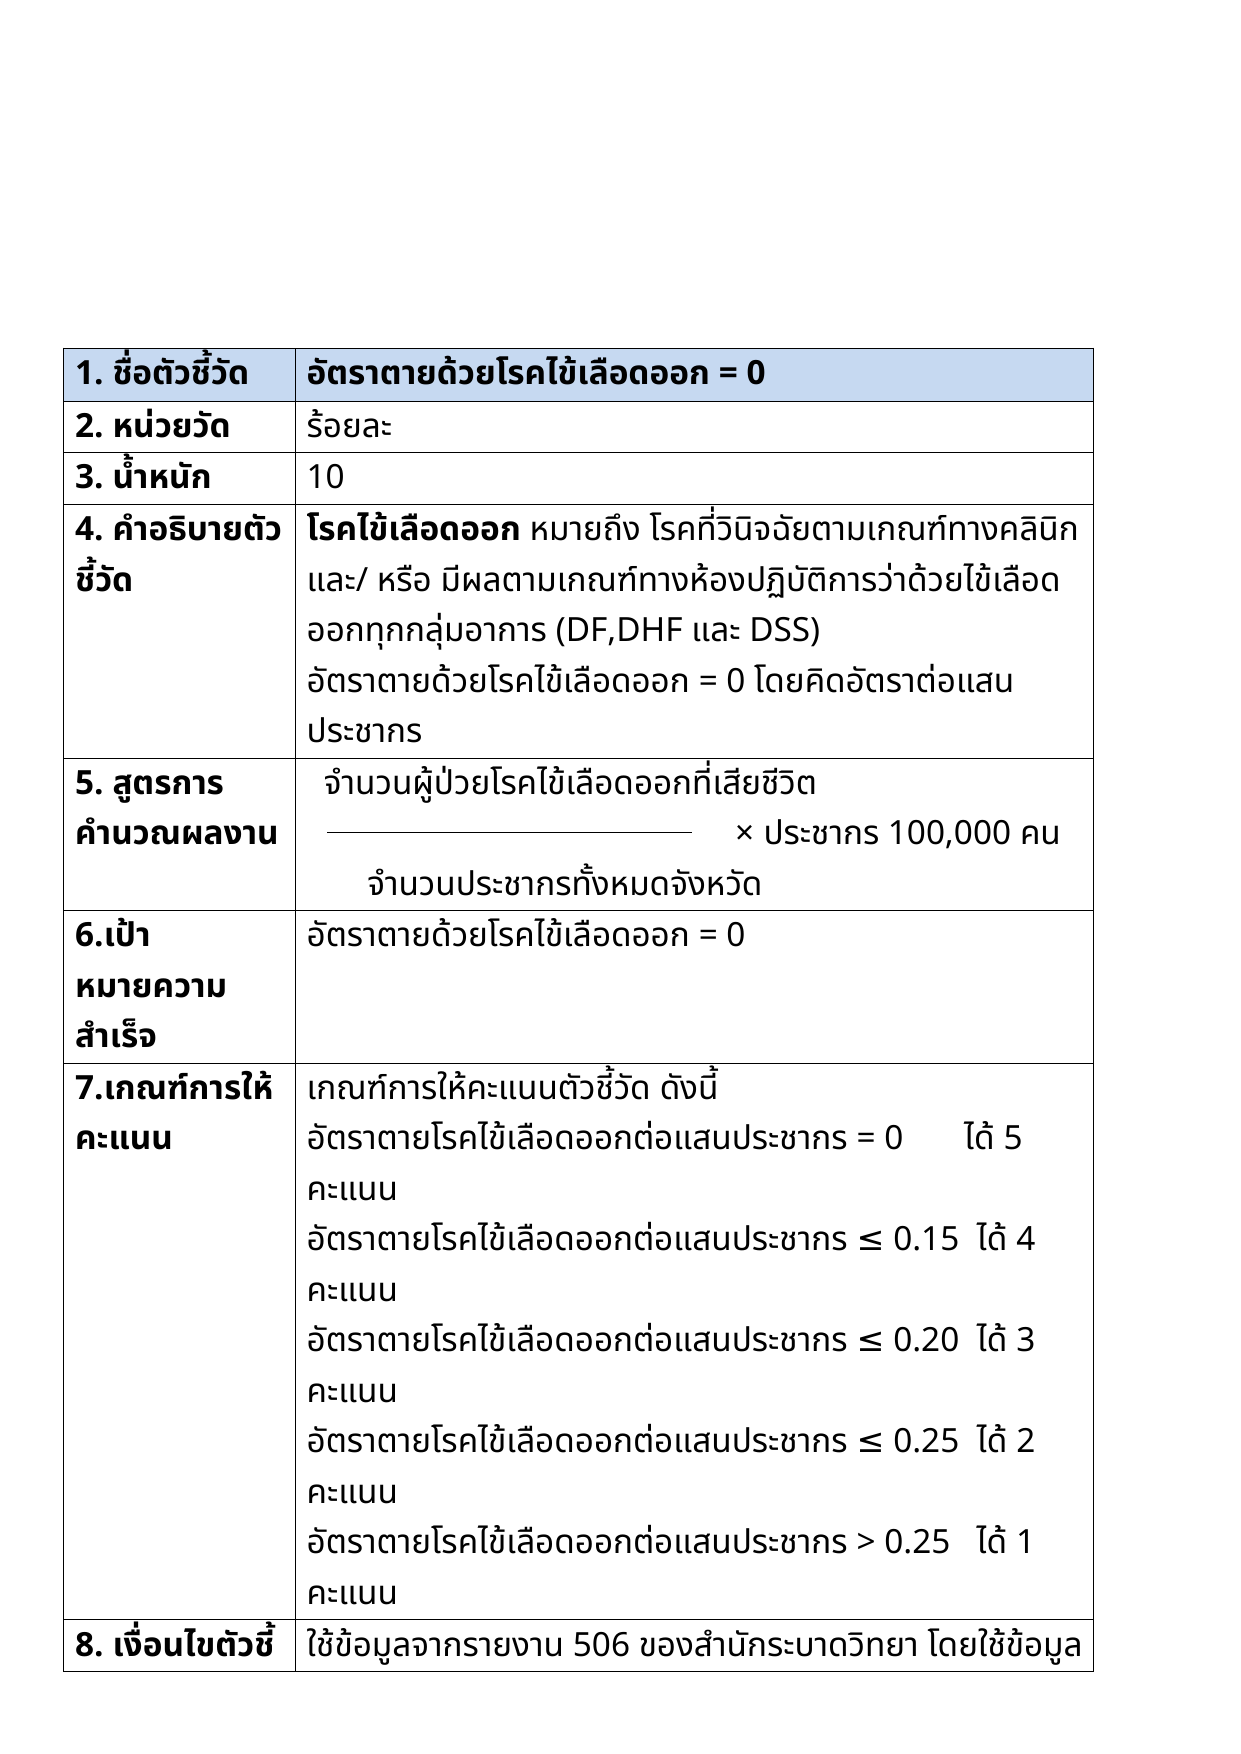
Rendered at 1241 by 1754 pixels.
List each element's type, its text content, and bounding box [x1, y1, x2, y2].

table_cell 7.เกณฑ์การให้คะแนน [64, 1064, 295, 1619]
table_cell 3. น้ำหนัก [64, 453, 295, 504]
table_header 1. ชื่อตัวชี้วัด [64, 349, 295, 401]
table_cell 10 [296, 453, 1093, 504]
table_cell 2. หน่วยวัด [64, 402, 295, 452]
table_cell จำนวนผู้ป่วยโรคไข้เลือดออกที่เสียชีวิต × ประชากร 100,000 คน จำนวนประชากรทั้งหมดจังหวัด [296, 759, 1093, 910]
table_cell 6.เป้าหมายความสำเร็จ [64, 911, 295, 1063]
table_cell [296, 1620, 1093, 1671]
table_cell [64, 1620, 295, 1671]
table_cell 5. สูตรการคำนวณผลงาน [64, 759, 295, 910]
table_cell 4. คำอธิบายตัวชี้วัด [64, 505, 295, 758]
table_cell อัตราตายด้วยโรคไข้เลือดออก = 0 [296, 911, 1093, 1063]
table_cell โรคไข้เลือดออก หมายถึง โรคที่วินิจฉัยตามเกณฑ์ทางคลินิก และ/ หรือ มีผลตามเกณฑ์ทางห้องปฏิบัติการว่าด้วยไข้เลือดออกทุกกลุ่มอาการ (DF,DHF และ DSS) อัตราตายด้วยโรคไข้เลือดออก = 0 โดยคิดอัตราต่อแสนประชากร [296, 505, 1093, 758]
table_header อัตราตายด้วยโรคไข้เลือดออก = 0 [296, 349, 1093, 401]
table_cell ร้อยละ [296, 402, 1093, 452]
table_cell เกณฑ์การให้คะแนนตัวชี้วัด ดังนี้ อัตราตายโรคไข้เลือดออกต่อแสนประชากร = 0 ได้ 5 คะแนน อัตราตายโรคไข้เลือดออกต่อแสนประชากร ≤ 0.15 ได้ 4 คะแนน อัตราตายโรคไข้เลือดออกต่อแสนประชากร ≤ 0.20 ได้ 3 คะแนน อัตราตายโรคไข้เลือดออกต่อแสนประชากร ≤ 0.25 ได้ 2 คะแนน อัตราตายโรคไข้เลือดออกต่อแสนประชากร > 0.25 ได้ 1 คะแนน [296, 1064, 1093, 1619]
